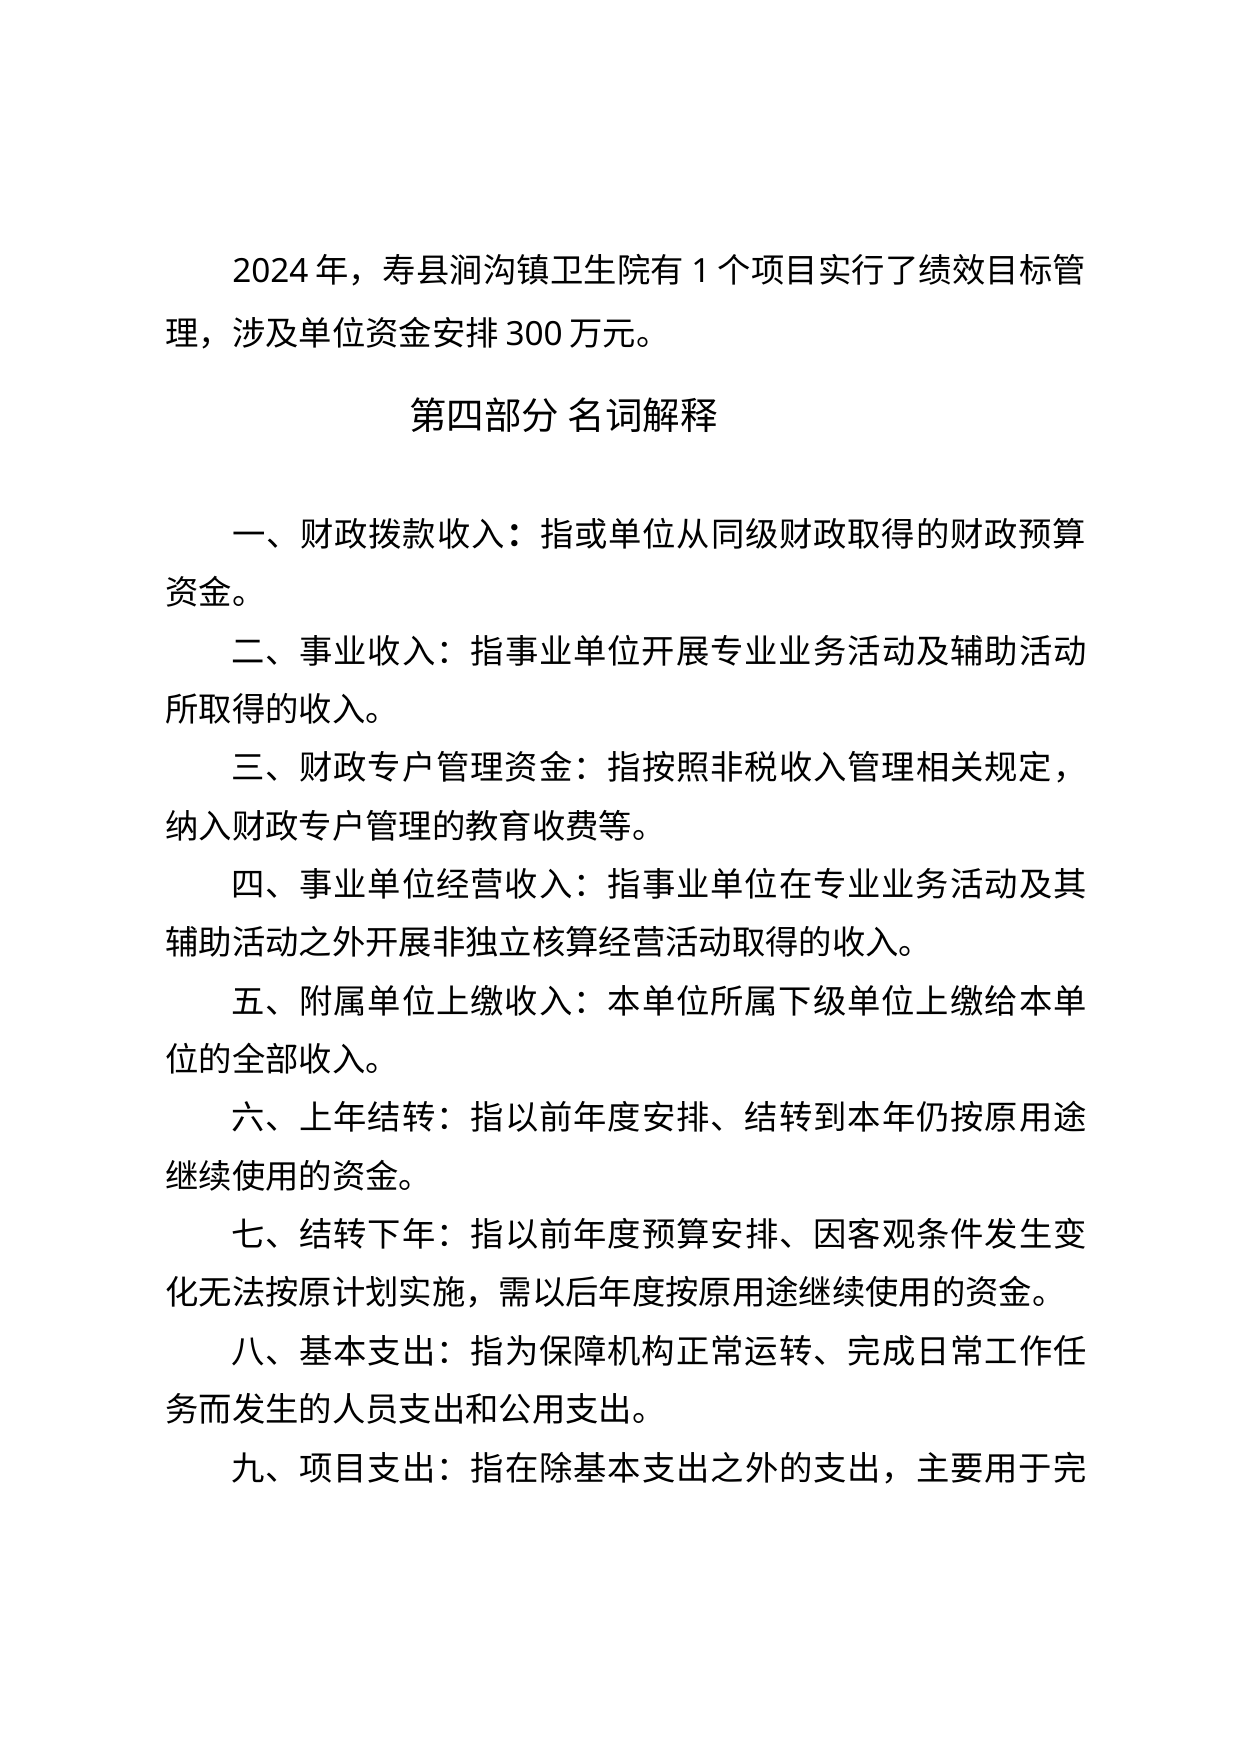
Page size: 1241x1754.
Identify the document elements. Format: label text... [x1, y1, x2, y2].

text 三、财政专户管理资金：指按照非税收入管理相关规定，纳入财政专户管理的教育收费等。 [165, 733, 1087, 850]
text 六、上年结转：指以前年度安排、结转到本年仍按原用途继续使用的资金。 [165, 1083, 1087, 1200]
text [165, 1433, 1087, 1498]
text 五、附属单位上缴收入：本单位所属下级单位上缴给本单位的全部收入。 [165, 966, 1087, 1083]
text 七、结转下年：指以前年度预算安排、因客观条件发生变化无法按原计划实施，需以后年度按原用途继续使用的资金。 [165, 1200, 1087, 1316]
text 四、事业单位经营收入：指事业单位在专业业务活动及其辅助活动之外开展非独立核算经营活动取得的收入。 [165, 850, 1087, 966]
text 2024年，寿县涧沟镇卫生院有1个项目实行了绩效目标管理，涉及单位资金安排300万元。 [165, 233, 1087, 358]
text 第四部分 名词解释 [165, 383, 1087, 441]
text 二、事业收入：指事业单位开展专业业务活动及辅助活动所取得的收入。 [165, 616, 1087, 733]
text 一、财政拨款收入：指或单位从同级财政取得的财政预算资金。 [165, 500, 1087, 616]
text 八、基本支出：指为保障机构正常运转、完成日常工作任务而发生的人员支出和公用支出。 [165, 1316, 1087, 1433]
